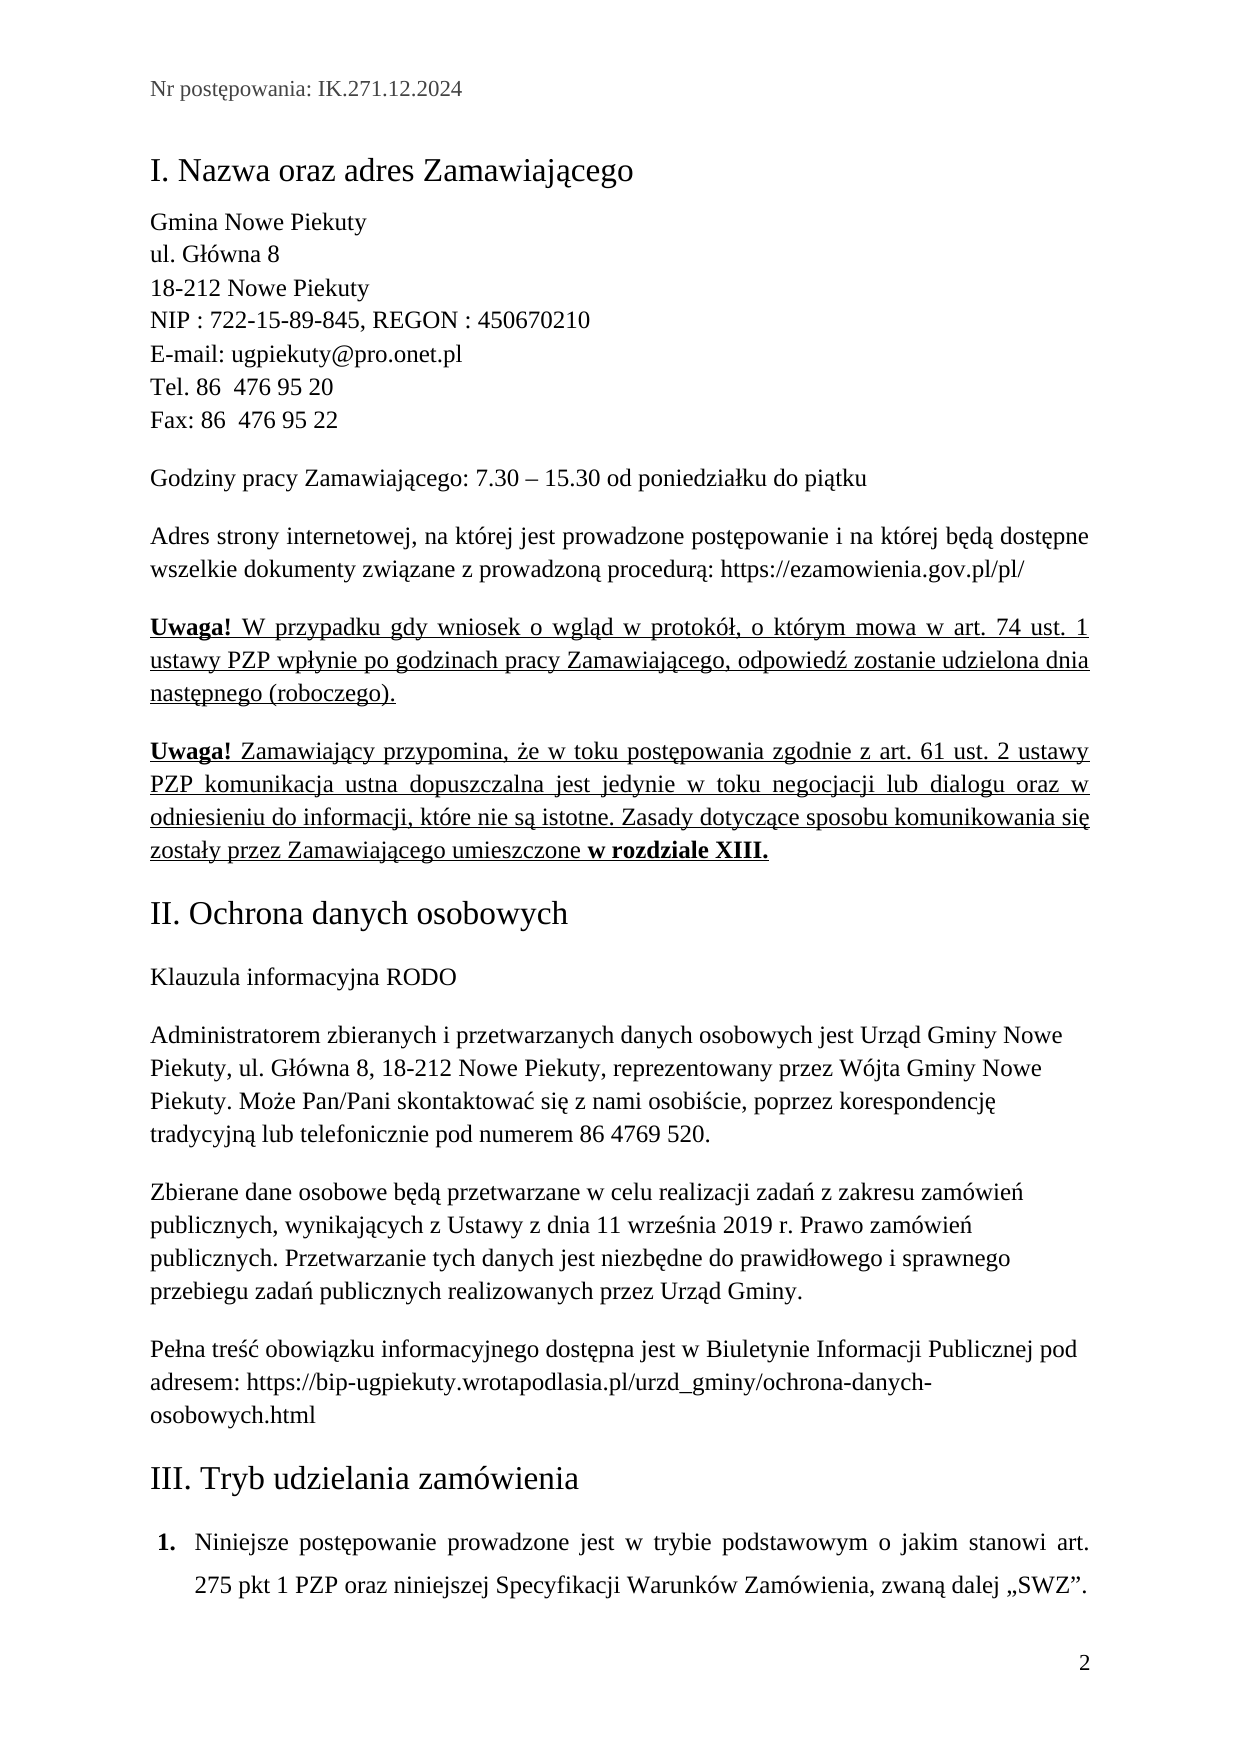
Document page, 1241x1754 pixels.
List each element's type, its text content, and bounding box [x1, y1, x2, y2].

subtitle III. Tryb udzielania zamówienia [150, 1458, 1090, 1497]
subtitle I. Nazwa oraz adres Zamawiającego [150, 150, 1090, 188]
text Fax: 86 476 95 22 [150, 405, 1090, 433]
text Uwaga! Zamawiający przypomina, że w toku postępowania zgodnie z art. 61 ust. 2 ustawy PZP komunikacja ustna dopuszczalna jest jedynie w toku negocjacji lub dialogu oraz w odniesieniu do informacji, które nie są istotne. Zasady dotyczące sposobu komunikowania się zostały przez Zamawiającego umieszczone w rozdziale XIII. [150, 795, 1090, 827]
text Uwaga! Zamawiający przypomina, że w toku postępowania zgodnie z art. 61 ust. 2 ustawy PZP komunikacja ustna dopuszczalna jest jedynie w toku negocjacji lub dialogu oraz w odniesieniu do informacji, które nie są istotne. Zasady dotyczące sposobu komunikowania się zostały przez Zamawiającego umieszczone w rozdziale XIII. [150, 828, 1090, 864]
subtitle Administratorem zbieranych i przetwarzanych danych osobowych jest Urząd Gminy Nowe Piekuty, ul. Główna 8, 18-212 Nowe Piekuty, reprezentowany przez Wójta Gminy Nowe Piekuty. Może Pan/Pani skontaktować się z nami osobiście, poprzez korespondencję tradycyjną lub telefonicznie pod numerem 86 4769 520. [150, 1020, 1090, 1148]
subtitle Pełna treść obowiązku informacyjnego dostępna jest w Biuletynie Informacji Publicznej pod adresem: https://bip-ugpiekuty.wrotapodlasia.pl/urzd_gminy/ochrona-danych-osobowych.html [150, 1334, 1090, 1429]
text Uwaga! W przypadku gdy wniosek o wgląd w protokół, o którym mowa w art. 74 ust. 1 ustawy PZP wpłynie po godzinach pracy Zamawiającego, odpowiedź zostanie udzielona dnia następnego (roboczego). [150, 673, 1090, 707]
subtitle Klauzula informacyjna RODO [150, 962, 1090, 991]
text Tel. 86 476 95 20 [150, 372, 1090, 400]
text Uwaga! Zamawiający przypomina, że w toku postępowania zgodnie z art. 61 ust. 2 ustawy PZP komunikacja ustna dopuszczalna jest jedynie w toku negocjacji lub dialogu oraz w odniesieniu do informacji, które nie są istotne. Zasady dotyczące sposobu komunikowania się zostały przez Zamawiającego umieszczone w rozdziale XIII. [150, 736, 1090, 761]
text ul. Główna 8 [150, 239, 1090, 268]
subtitle Zbierane dane osobowe będą przetwarzane w celu realizacji zadań z zakresu zamówień publicznych, wynikających z Ustawy z dnia 11 września 2019 r. Prawo zamówień publicznych. Przetwarzanie tych danych jest niezbędne do prawidłowego i sprawnego przebiegu zadań publicznych realizowanych przez Urząd Gminy. [150, 1177, 1090, 1305]
text E-mail: ugpiekuty@pro.onet.pl [150, 339, 1090, 367]
subtitle II. Ochrona danych osobowych [150, 893, 1090, 931]
text Godziny pracy Zamawiającego: 7.30 – 15.30 od poniedziałku do piątku [150, 463, 1090, 491]
text Adres strony internetowej, na której jest prowadzone postępowanie i na której będą dostępne wszelkie dokumenty związane z prowadzoną procedurą: https://ezamowienia.gov.pl/pl/ [150, 521, 1090, 582]
text Gmina Nowe Piekuty [150, 207, 1090, 235]
text 18-212 Nowe Piekuty [150, 273, 1090, 301]
text Uwaga! Zamawiający przypomina, że w toku postępowania zgodnie z art. 61 ust. 2 ustawy PZP komunikacja ustna dopuszczalna jest jedynie w toku negocjacji lub dialogu oraz w odniesieniu do informacji, które nie są istotne. Zasady dotyczące sposobu komunikowania się zostały przez Zamawiającego umieszczone w rozdziale XIII. [150, 762, 1090, 794]
text NIP : 722-15-89-845, REGON : 450670210 [150, 306, 1090, 334]
list Niniejsze postępowanie prowadzone jest w trybie podstawowym o jakim stanowi art. 275 pkt 1 PZP oraz niniejszej Specyfikacji Warunków Zamówienia, zwaną dalej „SWZ”. [157, 1527, 1090, 1599]
